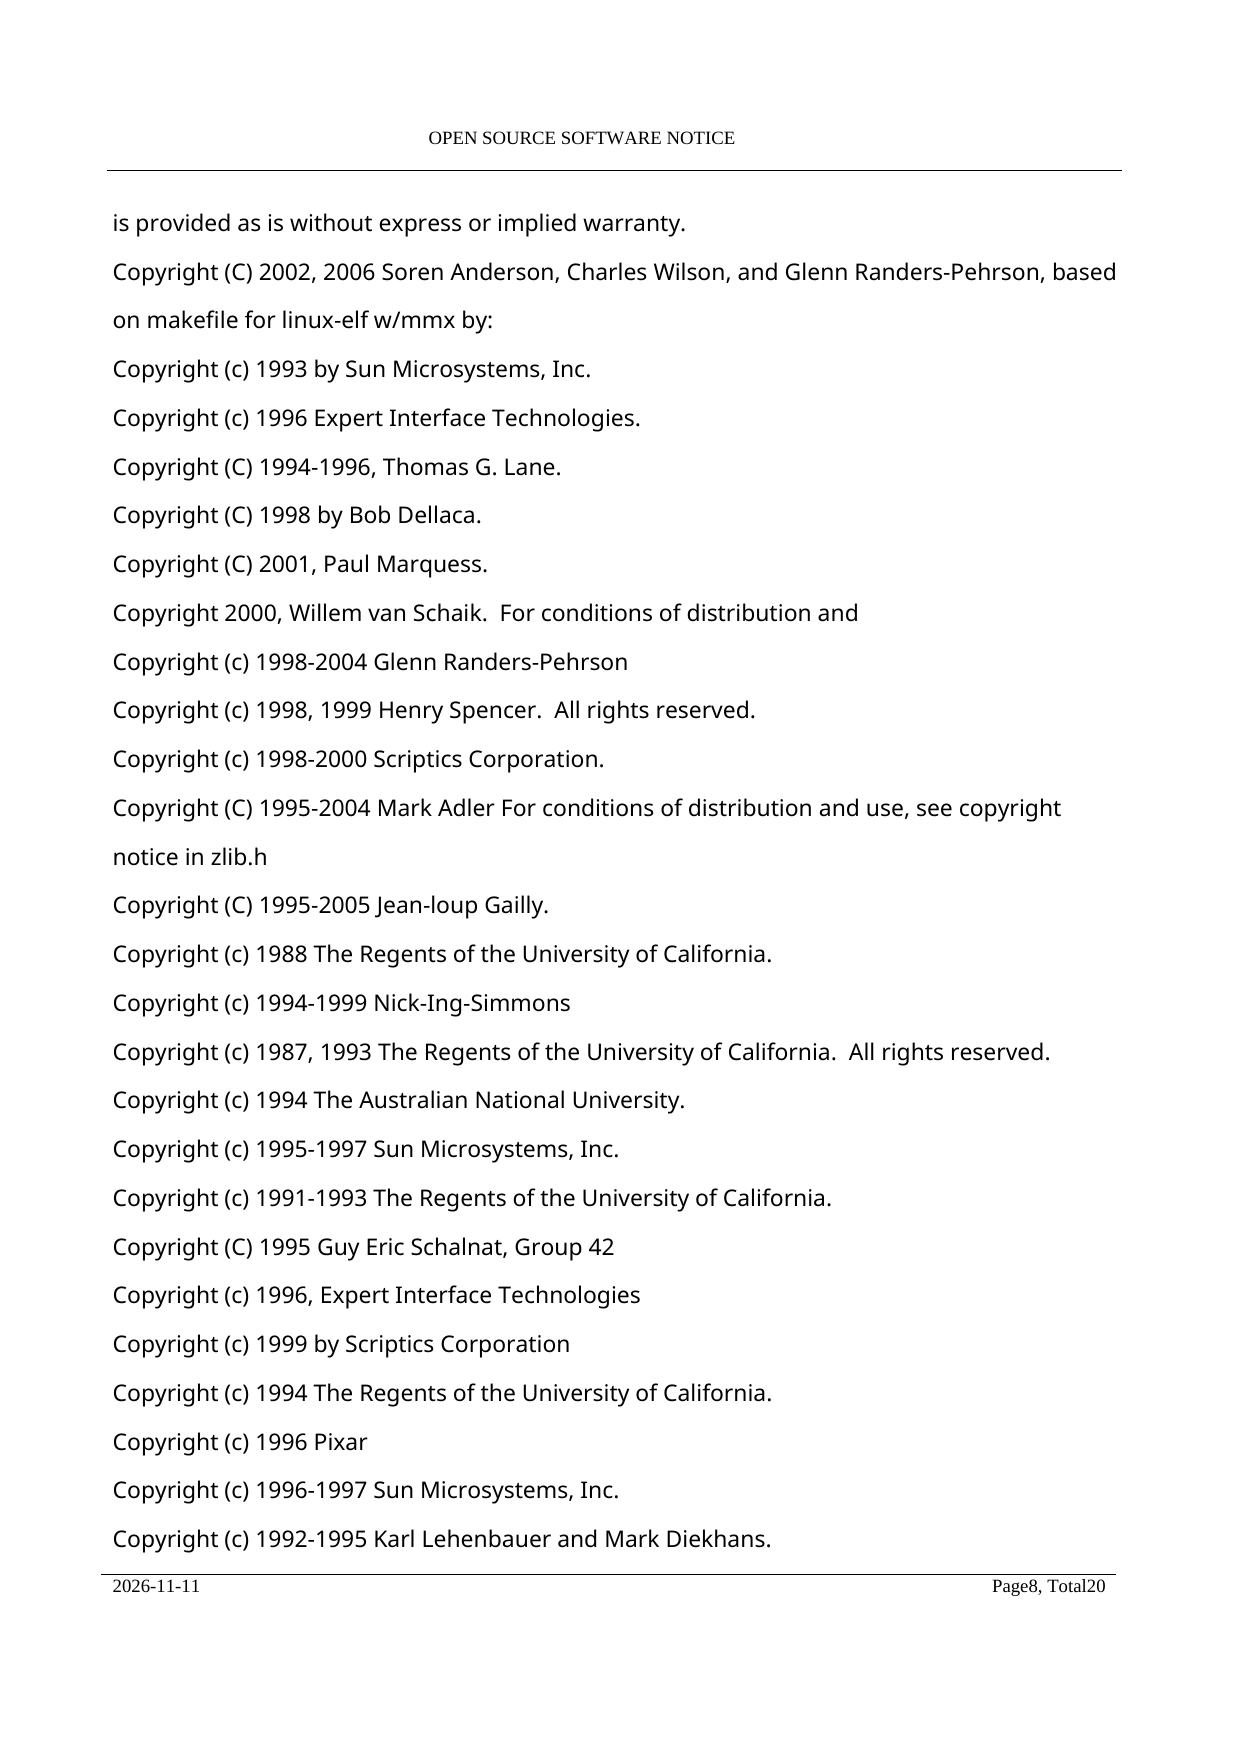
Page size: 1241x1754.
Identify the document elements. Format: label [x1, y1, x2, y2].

text [112, 206, 1128, 1555]
